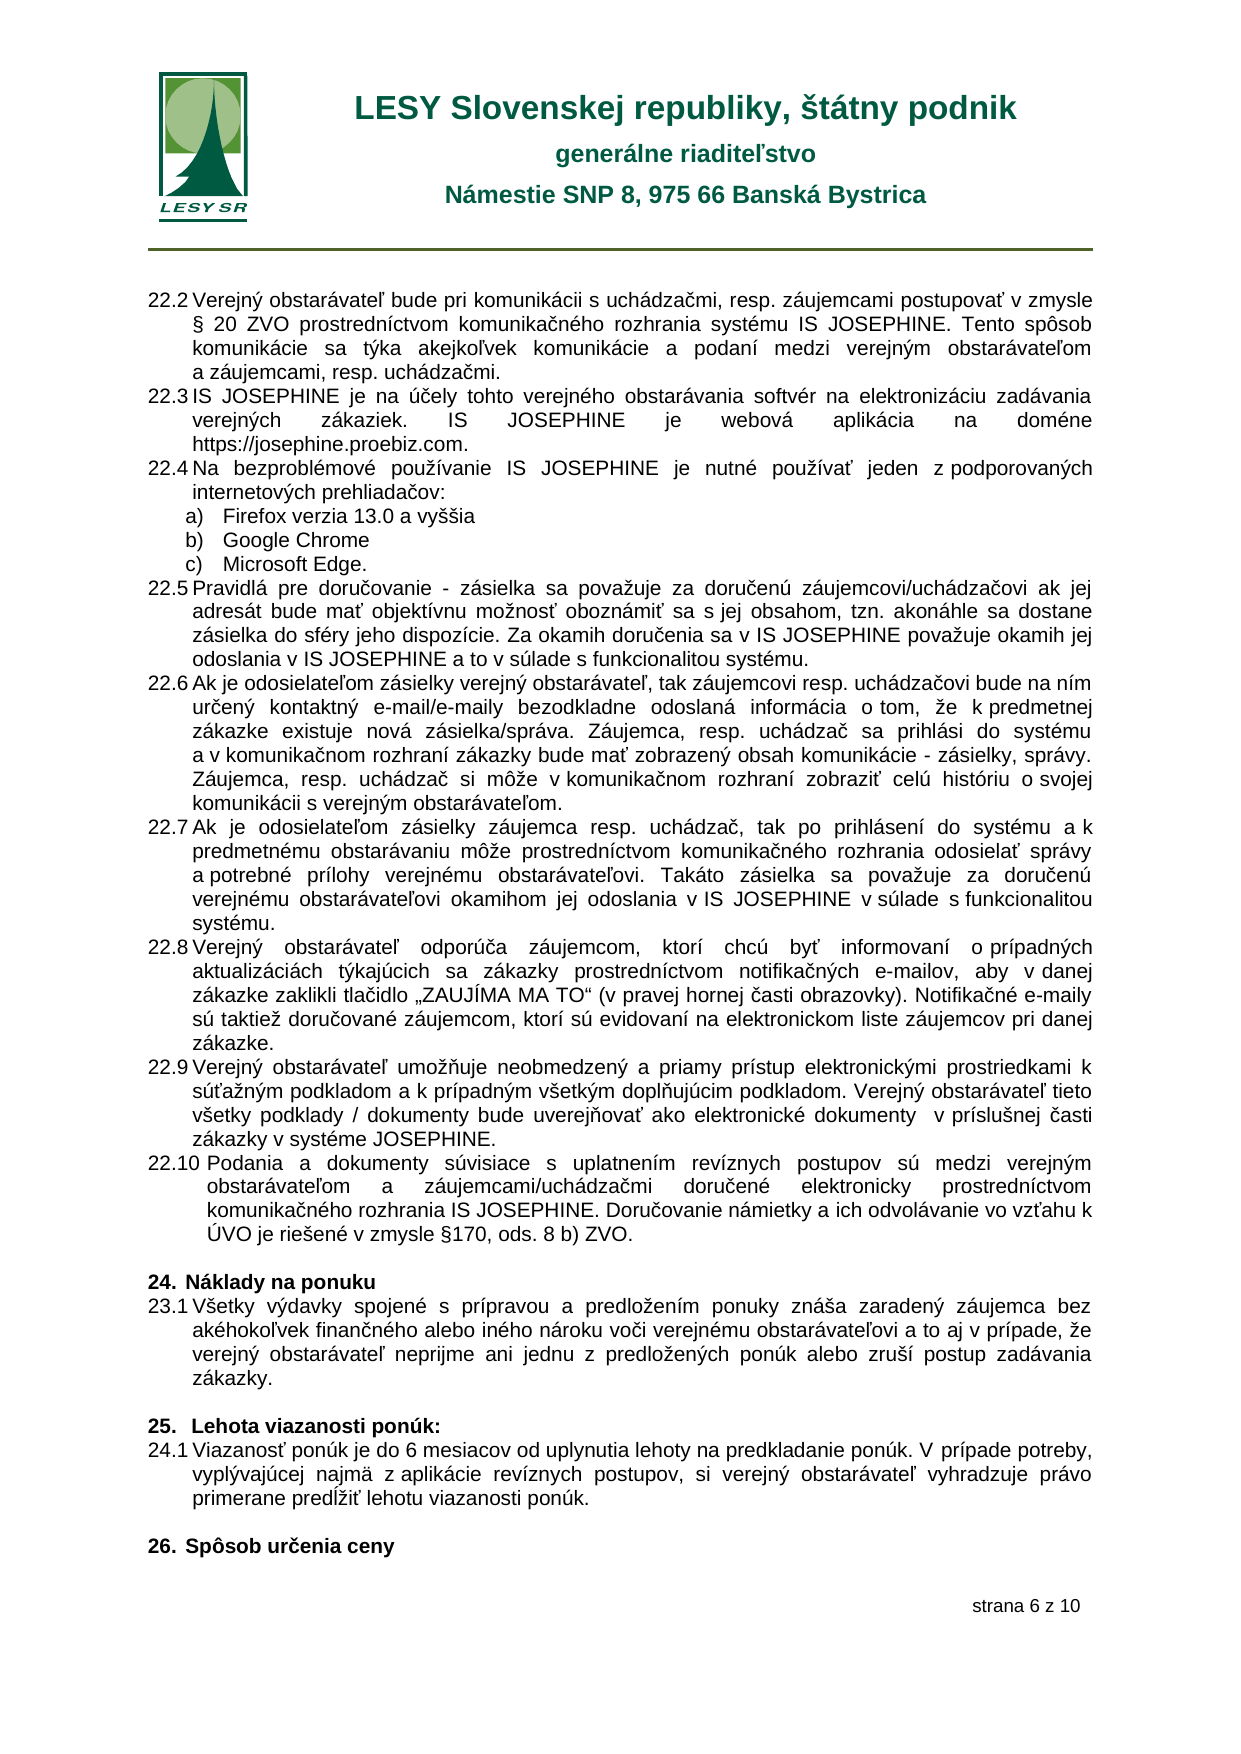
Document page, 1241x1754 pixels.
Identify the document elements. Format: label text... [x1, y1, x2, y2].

list Google Chrome [185, 527, 1093, 551]
list Verejný obstarávateľ umožňuje neobmedzený a priamy prístup elektronickými prostriedkami k súťažným podkladom a k prípadným všetkým doplňujúcim podkladom. Verejný obstarávateľ tieto všetky podklady / dokumenty bude uverejňovať ako elektronické dokumenty v príslušnej časti zákazky v systéme JOSEPHINE. [148, 1054, 1093, 1150]
list Ak je odosielateľom zásielky záujemca resp. uchádzač, tak po prihlásení do systému a k predmetnému obstarávaniu môže prostredníctvom komunikačného rozhrania odosielať správy a potrebné prílohy verejnému obstarávateľovi. Takáto zásielka sa považuje za doručenú verejnému obstarávateľovi okamihom jej odoslania v IS JOSEPHINE v súlade s funkcionalitou systému. [148, 815, 1093, 935]
list Náklady na ponuku [148, 1270, 1093, 1294]
list Viazanosť ponúk je do 6 mesiacov od uplynutia lehoty na predkladanie ponúk. V prípade potreby, vyplývajúcej najmä z aplikácie revíznych postupov, si verejný obstarávateľ vyhradzuje právo primerane predĺžiť lehotu viazanosti ponúk. [148, 1438, 1093, 1510]
list Verejný obstarávateľ bude pri komunikácii s uchádzačmi, resp. záujemcami postupovať v zmysle § 20 ZVO prostredníctvom komunikačného rozhrania systému IS JOSEPHINE. Tento spôsob komunikácie sa týka akejkoľvek komunikácie a podaní medzi verejným obstarávateľom a záujemcami, resp. uchádzačmi. [148, 288, 1093, 384]
list IS JOSEPHINE je na účely tohto verejného obstarávania softvér na elektronizáciu zadávania verejných zákaziek. IS JOSEPHINE je webová aplikácia na doméne https://josephine.proebiz.com. [148, 384, 1093, 456]
list Pravidlá pre doručovanie - zásielka sa považuje za doručenú záujemcovi/uchádzačovi ak jej adresát bude mať objektívnu možnosť oboznámiť sa s jej obsahom, tzn. akonáhle sa dostane zásielka do sféry jeho dispozície. Za okamih doručenia sa v IS JOSEPHINE považuje okamih jej odoslania v IS JOSEPHINE a to v súlade s funkcionalitou systému. [148, 575, 1093, 671]
list Spôsob určenia ceny [148, 1534, 1093, 1558]
list Všetky výdavky spojené s prípravou a predložením ponuky znáša zaradený záujemca bez akéhokoľvek finančného alebo iného nároku voči verejnému obstarávateľovi a to aj v prípade, že verejný obstarávateľ neprijme ani jednu z predložených ponúk alebo zruší postup zadávania zákazky. [148, 1294, 1093, 1390]
list Microsoft Edge. [185, 551, 1093, 575]
list Lehota viazanosti ponúk: [148, 1414, 1093, 1438]
list Podania a dokumenty súvisiace s uplatnením revíznych postupov sú medzi verejným obstarávateľom a záujemcami/uchádzačmi doručené elektronicky prostredníctvom komunikačného rozhrania IS JOSEPHINE. Doručovanie námietky a ich odvolávanie vo vzťahu k ÚVO je riešené v zmysle §170, ods. 8 b) ZVO. [148, 1150, 1093, 1246]
list Firefox verzia 13.0 a vyššia [185, 503, 1093, 527]
list Ak je odosielateľom zásielky verejný obstarávateľ, tak záujemcovi resp. uchádzačovi bude na ním určený kontaktný e-mail/e-maily bezodkladne odoslaná informácia o tom, že k predmetnej zákazke existuje nová zásielka/správa. Záujemca, resp. uchádzač sa prihlási do systému a v komunikačnom rozhraní zákazky bude mať zobrazený obsah komunikácie - zásielky, správy. Záujemca, resp. uchádzač si môže v komunikačnom rozhraní zobraziť celú históriu o svojej komunikácii s verejným obstarávateľom. [148, 671, 1093, 815]
list Na bezproblémové používanie IS JOSEPHINE je nutné používať jeden z podporovaných internetových prehliadačov: [148, 456, 1093, 503]
list Verejný obstarávateľ odporúča záujemcom, ktorí chcú byť informovaní o prípadných aktualizáciách týkajúcich sa zákazky prostredníctvom notifikačných e-mailov, aby v danej zákazke zaklikli tlačidlo „ZAUJÍMA MA TO“ (v pravej hornej časti obrazovky). Notifikačné e-maily sú taktiež doručované záujemcom, ktorí sú evidovaní na elektronickom liste záujemcov pri danej zákazke. [148, 935, 1093, 1054]
